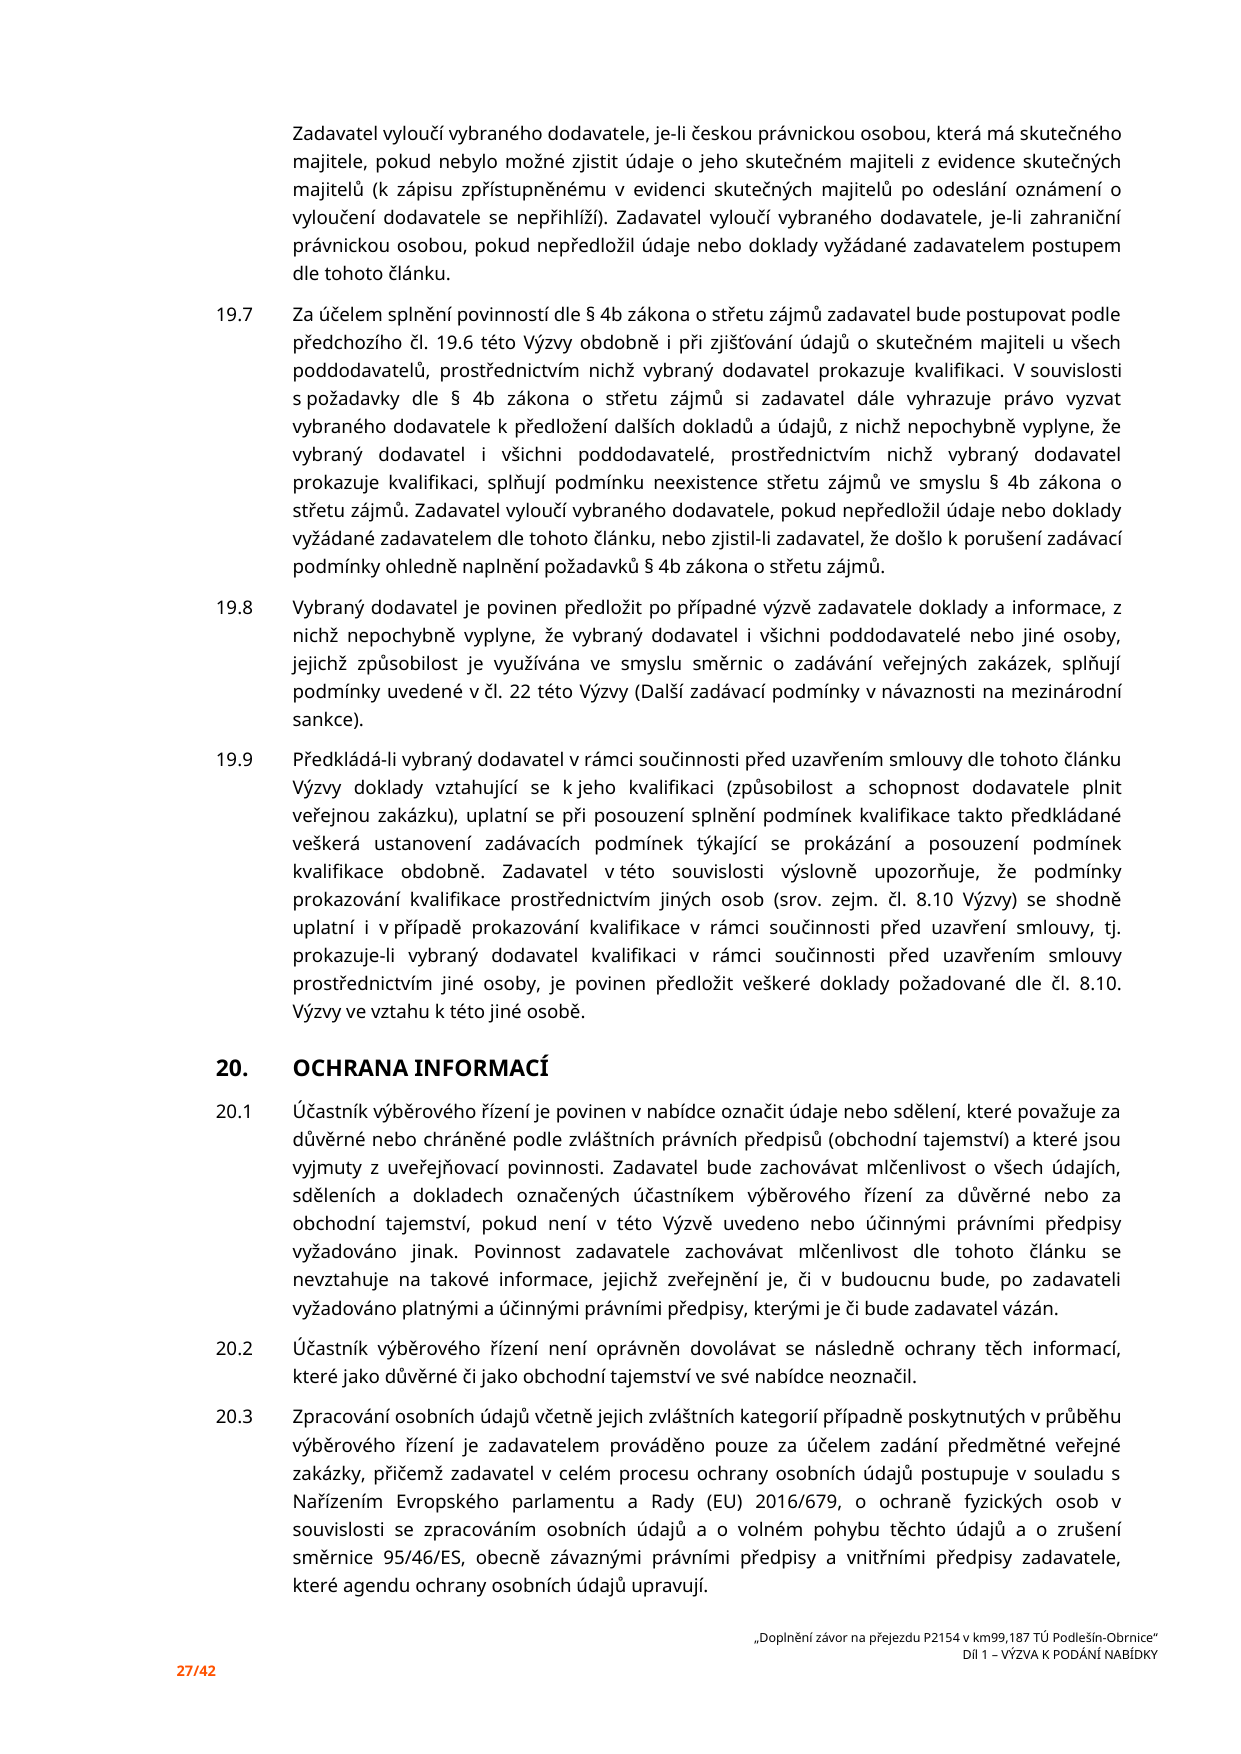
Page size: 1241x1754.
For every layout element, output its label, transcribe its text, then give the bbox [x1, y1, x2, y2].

text Účastník výběrového řízení je povinen v nabídce označit údaje nebo sdělení, které považuje za důvěrné nebo chráněné podle zvláštních právních předpisů (obchodní tajemství) a které jsou vyjmuty z uveřejňovací povinnosti. Zadavatel bude zachovávat mlčenlivost o všech údajích, sděleních a dokladech označených účastníkem výběrového řízení za důvěrné nebo za obchodní tajemství, pokud není v této Výzvě uvedeno nebo účinnými právními předpisy vyžadováno jinak. Povinnost zadavatele zachovávat mlčenlivost dle tohoto článku se nevztahuje na takové informace, jejichž zveřejnění je, či v budoucnu bude, po zadavateli vyžadováno platnými a účinnými právními předpisy, kterými je či bude zadavatel vázán. [216, 1099, 1122, 1320]
text Zpracování osobních údajů včetně jejich zvláštních kategorií případně poskytnutých v průběhu výběrového řízení je zadavatelem prováděno pouze za účelem zadání předmětné veřejné zakázky, přičemž zadavatel v celém procesu ochrany osobních údajů postupuje v souladu s Nařízením Evropského parlamentu a Rady (EU) 2016/679, o ochraně fyzických osob v souvislosti se zpracováním osobních údajů a o volném pohybu těchto údajů a o zrušení směrnice 95/46/ES, obecně závaznými právními předpisy a vnitřními předpisy zadavatele, které agendu ochrany osobních údajů upravují. [216, 1404, 1122, 1597]
text Zadavatel vyloučí vybraného dodavatele, je-li českou právnickou osobou, která má skutečného majitele, pokud nebylo možné zjistit údaje o jeho skutečném majiteli z evidence skutečných majitelů (k zápisu zpřístupněnému v evidenci skutečných majitelů po odeslání oznámení o vyloučení dodavatele se nepřihlíží). Zadavatel vyloučí vybraného dodavatele, je-li zahraniční právnickou osobou, pokud nepředložil údaje nebo doklady vyžádané zadavatelem postupem dle tohoto článku. [292, 121, 1122, 286]
text Vybraný dodavatel je povinen předložit po případné výzvě zadavatele doklady a informace, z nichž nepochybně vyplyne, že vybraný dodavatel i všichni poddodavatelé nebo jiné osoby, jejichž způsobilost je využívána ve smyslu směrnic o zadávání veřejných zakázek, splňují podmínky uvedené v čl. 22 této Výzvy (Další zadávací podmínky v návaznosti na mezinárodní sankce). [216, 594, 1122, 732]
text OCHRANA INFORMACÍ [216, 1052, 1122, 1083]
text Předkládá-li vybraný dodavatel v rámci součinnosti před uzavřením smlouvy dle tohoto článku Výzvy doklady vztahující se k jeho kvalifikaci (způsobilost a schopnost dodavatele plnit veřejnou zakázku), uplatní se při posouzení splnění podmínek kvalifikace takto předkládané veškerá ustanovení zadávacích podmínek týkající se prokázání a posouzení podmínek kvalifikace obdobně. Zadavatel v této souvislosti výslovně upozorňuje, že podmínky prokazování kvalifikace prostřednictvím jiných osob (srov. zejm. čl. 8.10 Výzvy) se shodně uplatní i v případě prokazování kvalifikace v rámci součinnosti před uzavření smlouvy, tj. prokazuje-li vybraný dodavatel kvalifikaci v rámci součinnosti před uzavřením smlouvy prostřednictvím jiné osoby, je povinen předložit veškeré doklady požadované dle čl. 8.10. Výzvy ve vztahu k této jiné osobě. [216, 747, 1122, 1024]
text Za účelem splnění povinností dle § 4b zákona o střetu zájmů zadavatel bude postupovat podle předchozího čl. 19.6 této Výzvy obdobně i při zjišťování údajů o skutečném majiteli u všech poddodavatelů, prostřednictvím nichž vybraný dodavatel prokazuje kvalifikaci. V souvislosti s požadavky dle § 4b zákona o střetu zájmů si zadavatel dále vyhrazuje právo vyzvat vybraného dodavatele k předložení dalších dokladů a údajů, z nichž nepochybně vyplyne, že vybraný dodavatel i všichni poddodavatelé, prostřednictvím nichž vybraný dodavatel prokazuje kvalifikaci, splňují podmínku neexistence střetu zájmů ve smyslu § 4b zákona o střetu zájmů. Zadavatel vyloučí vybraného dodavatele, pokud nepředložil údaje nebo doklady vyžádané zadavatelem dle tohoto článku, nebo zjistil-li zadavatel, že došlo k porušení zadávací podmínky ohledně naplnění požadavků § 4b zákona o střetu zájmů. [216, 301, 1122, 579]
text Účastník výběrového řízení není oprávněn dovolávat se následně ochrany těch informací, které jako důvěrné či jako obchodní tajemství ve své nabídce neoznačil. [216, 1335, 1122, 1389]
